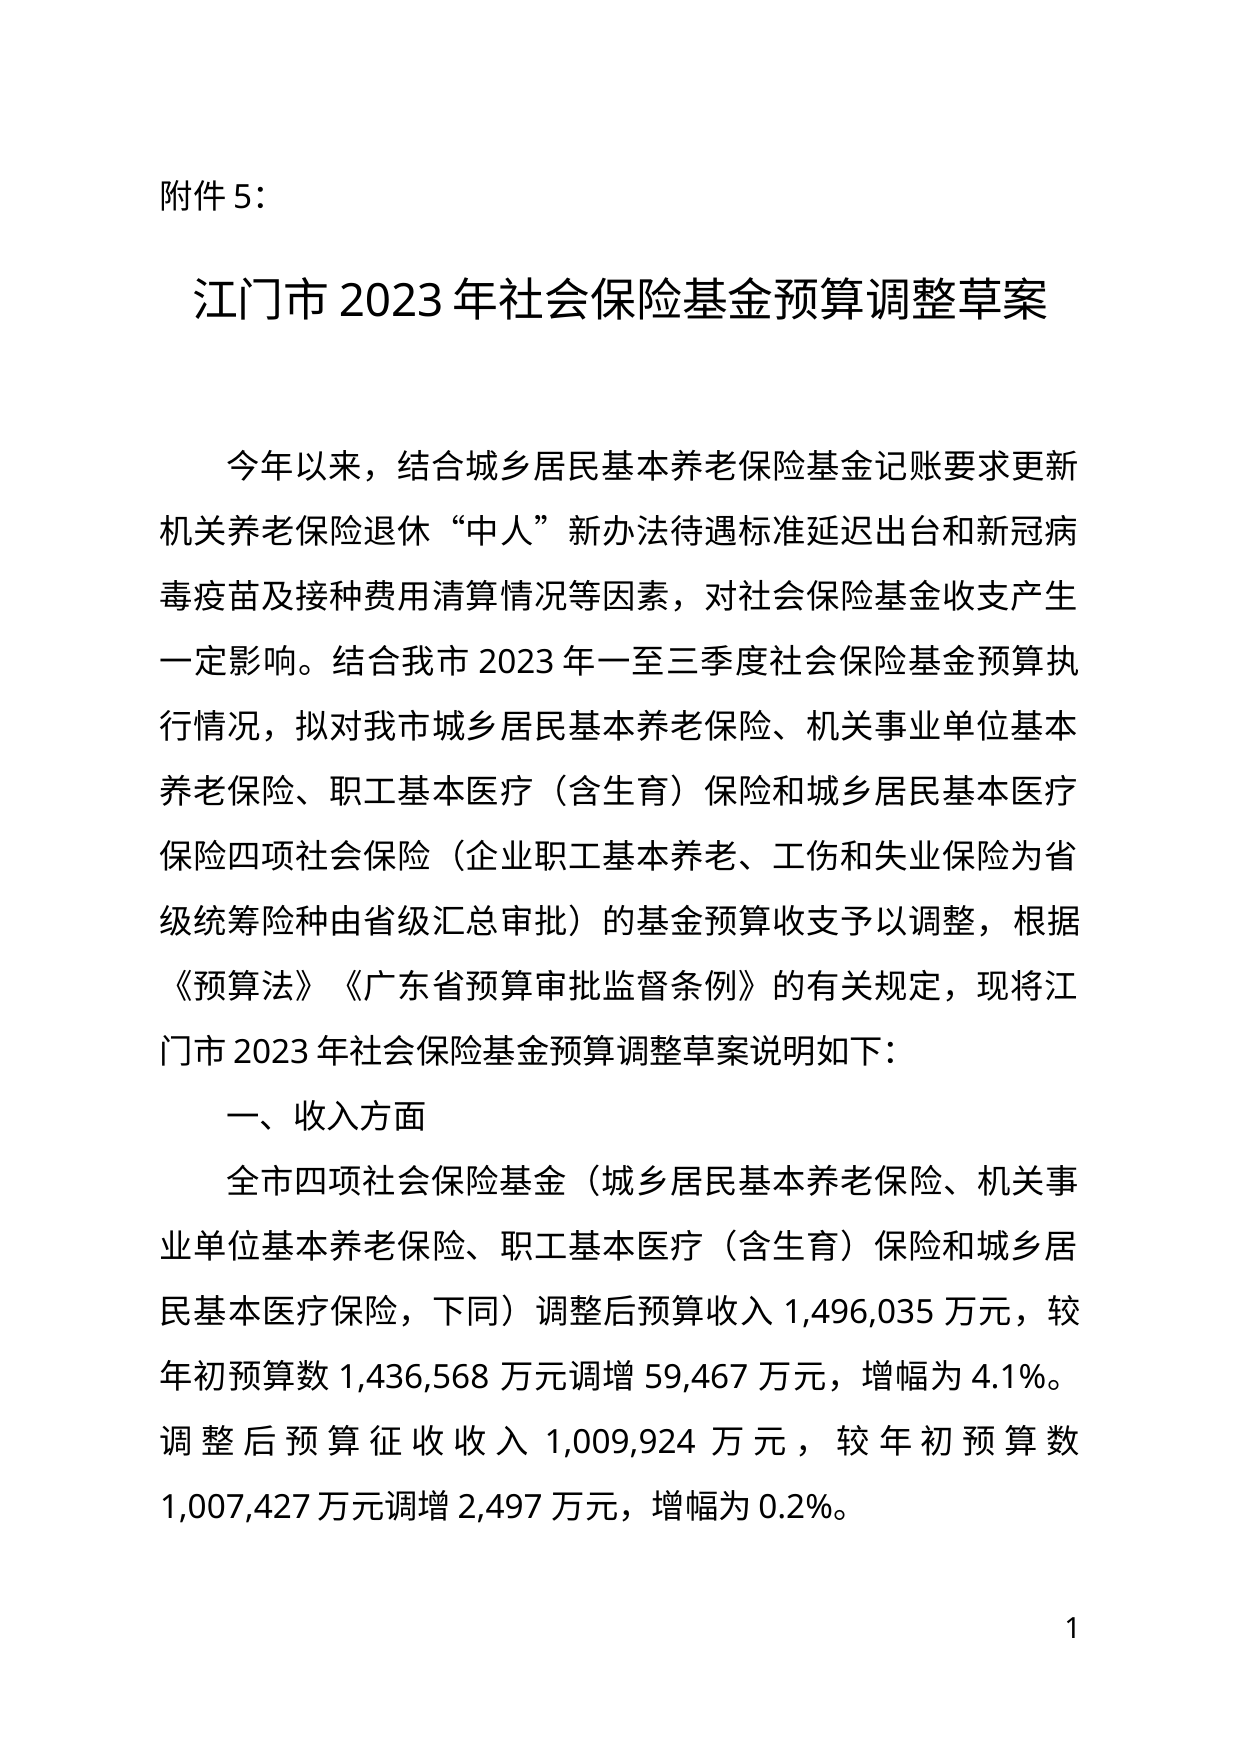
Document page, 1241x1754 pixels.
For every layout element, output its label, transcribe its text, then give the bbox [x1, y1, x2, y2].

text 全市四项社会保险基金（城乡居民基本养老保险、机关事业单位基本养老保险、职工基本医疗（含生育）保险和城乡居民基本医疗保险，下同）调整后预算收入1,496,035 万元，较年初预算数1,436,568 万元调增59,467 万元，增幅为4.1%。调整后预算征收收入1,009,924万元，较年初预算数1,007,427万元调增2,497 万元，增幅为0.2%。 [159, 1146, 1081, 1536]
text 附件5： [159, 162, 1081, 227]
text 一、收入方面 [159, 1081, 1081, 1146]
text 今年以来，结合城乡居民基本养老保险基金记账要求更新、机关养老保险退休“中人”新办法待遇标准延迟出台和新冠病毒疫苗及接种费用清算情况等因素，对社会保险基金收支产生一定影响。结合我市2023年一至三季度社会保险基金预算执行情况，拟对我市城乡居民基本养老保险、机关事业单位基本养老保险、职工基本医疗（含生育）保险和城乡居民基本医疗保险四项社会保险（企业职工基本养老、工伤和失业保险为省级统筹险种由省级汇总审批）的基金预算收支予以调整，根据《预算法》《广东省预算审批监督条例》的有关规定，现将江门市2023年社会保险基金预算调整草案说明如下： [159, 431, 1081, 1081]
text 江门市2023年社会保险基金预算调整草案 [159, 248, 1081, 345]
